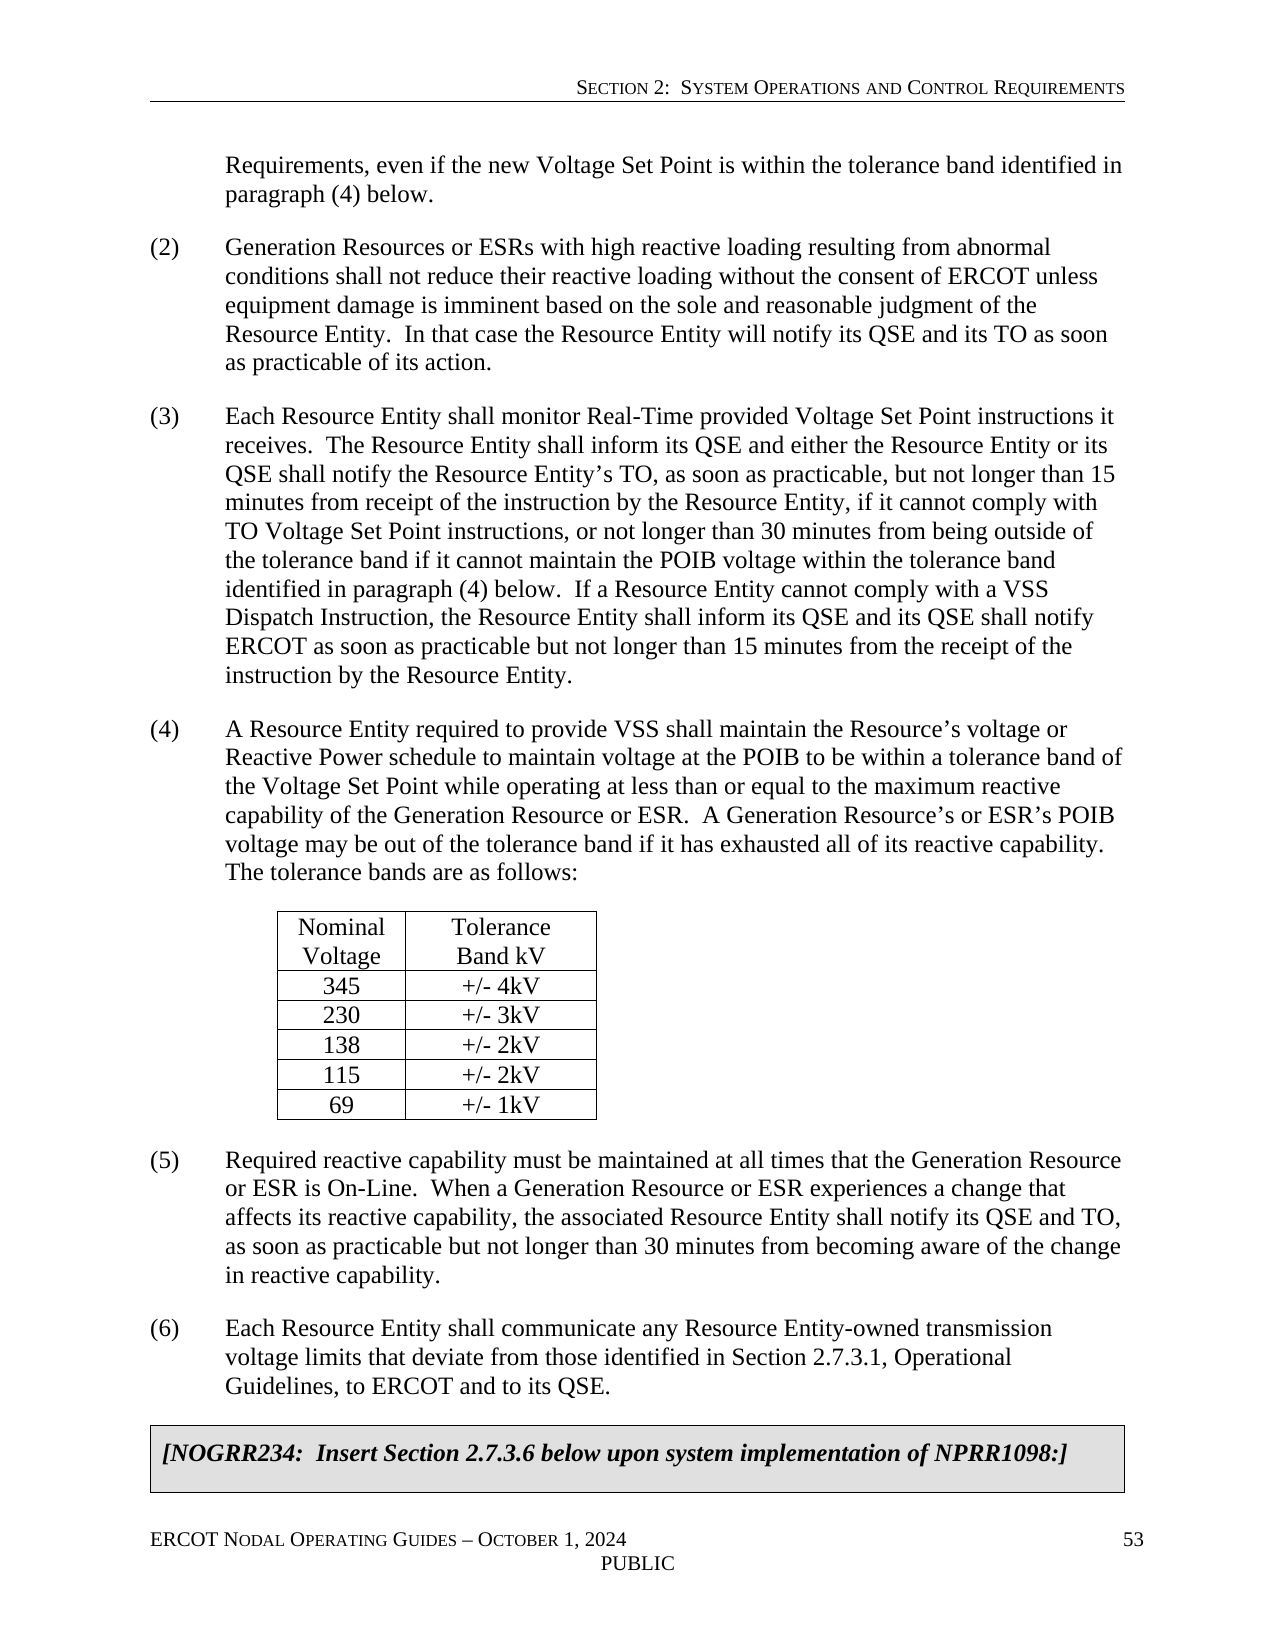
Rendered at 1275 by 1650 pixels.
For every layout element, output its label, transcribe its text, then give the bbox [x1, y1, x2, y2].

table_cell +/- 1kV [406, 1090, 596, 1119]
table_cell +/- 4kV [406, 971, 596, 999]
table_header Tolerance Band kV [406, 912, 596, 970]
text (2) Generation Resources or ESRs with high reactive loading resulting from abnormal conditions shall not reduce their reactive loading without the consent of ERCOT unless equipment damage is imminent based on the sole and reasonable judgment of the Resource Entity. In that case the Resource Entity will notify its QSE and its TO as soon as practicable of its action. [150, 232, 1125, 376]
table_cell +/- 2kV [406, 1060, 596, 1089]
table_cell 345 [278, 971, 405, 999]
text (3) Each Resource Entity shall monitor Real-Time provided Voltage Set Point instructions it receives. The Resource Entity shall inform its QSE and either the Resource Entity or its QSE shall notify the Resource Entity’s TO, as soon as practicable, but not longer than 15 minutes from receipt of the instruction by the Resource Entity, if it cannot comply with TO Voltage Set Point instructions, or not longer than 30 minutes from being outside of the tolerance band if it cannot maintain the POIB voltage within the tolerance band identified in paragraph (4) below. If a Resource Entity cannot comply with a VSS Dispatch Instruction, the Resource Entity shall inform its QSE and its QSE shall notify ERCOT as soon as practicable but not longer than 15 minutes from the receipt of the instruction by the Resource Entity. [150, 401, 1125, 689]
table_cell +/- 3kV [406, 1001, 596, 1029]
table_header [151, 1426, 1124, 1492]
list (6) Each Resource Entity shall communicate any Resource Entity-owned transmission voltage limits that deviate from those identified in Section 2.7.3.1, Operational Guidelines, to ERCOT and to its QSE. [150, 1313, 1125, 1400]
table_header Nominal Voltage [278, 912, 405, 970]
text (5) Required reactive capability must be maintained at all times that the Generation Resource or ESR is On-Line. When a Generation Resource or ESR experiences a change that affects its reactive capability, the associated Resource Entity shall notify its QSE and TO, as soon as practicable but not longer than 30 minutes from becoming aware of the change in reactive capability. [150, 1145, 1125, 1288]
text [150, 150, 1125, 207]
table_cell 115 [278, 1060, 405, 1089]
text (4) A Resource Entity required to provide VSS shall maintain the Resource’s voltage or Reactive Power schedule to maintain voltage at the POIB to be within a tolerance band of the Voltage Set Point while operating at less than or equal to the maximum reactive capability of the Generation Resource or ESR. A Generation Resource’s or ESR’s POIB voltage may be out of the tolerance band if it has exhausted all of its reactive capability. The tolerance bands are as follows: [150, 714, 1125, 886]
table_cell 69 [278, 1090, 405, 1119]
table_cell 138 [278, 1030, 405, 1059]
table_cell 230 [278, 1001, 405, 1029]
table_cell +/- 2kV [406, 1030, 596, 1059]
